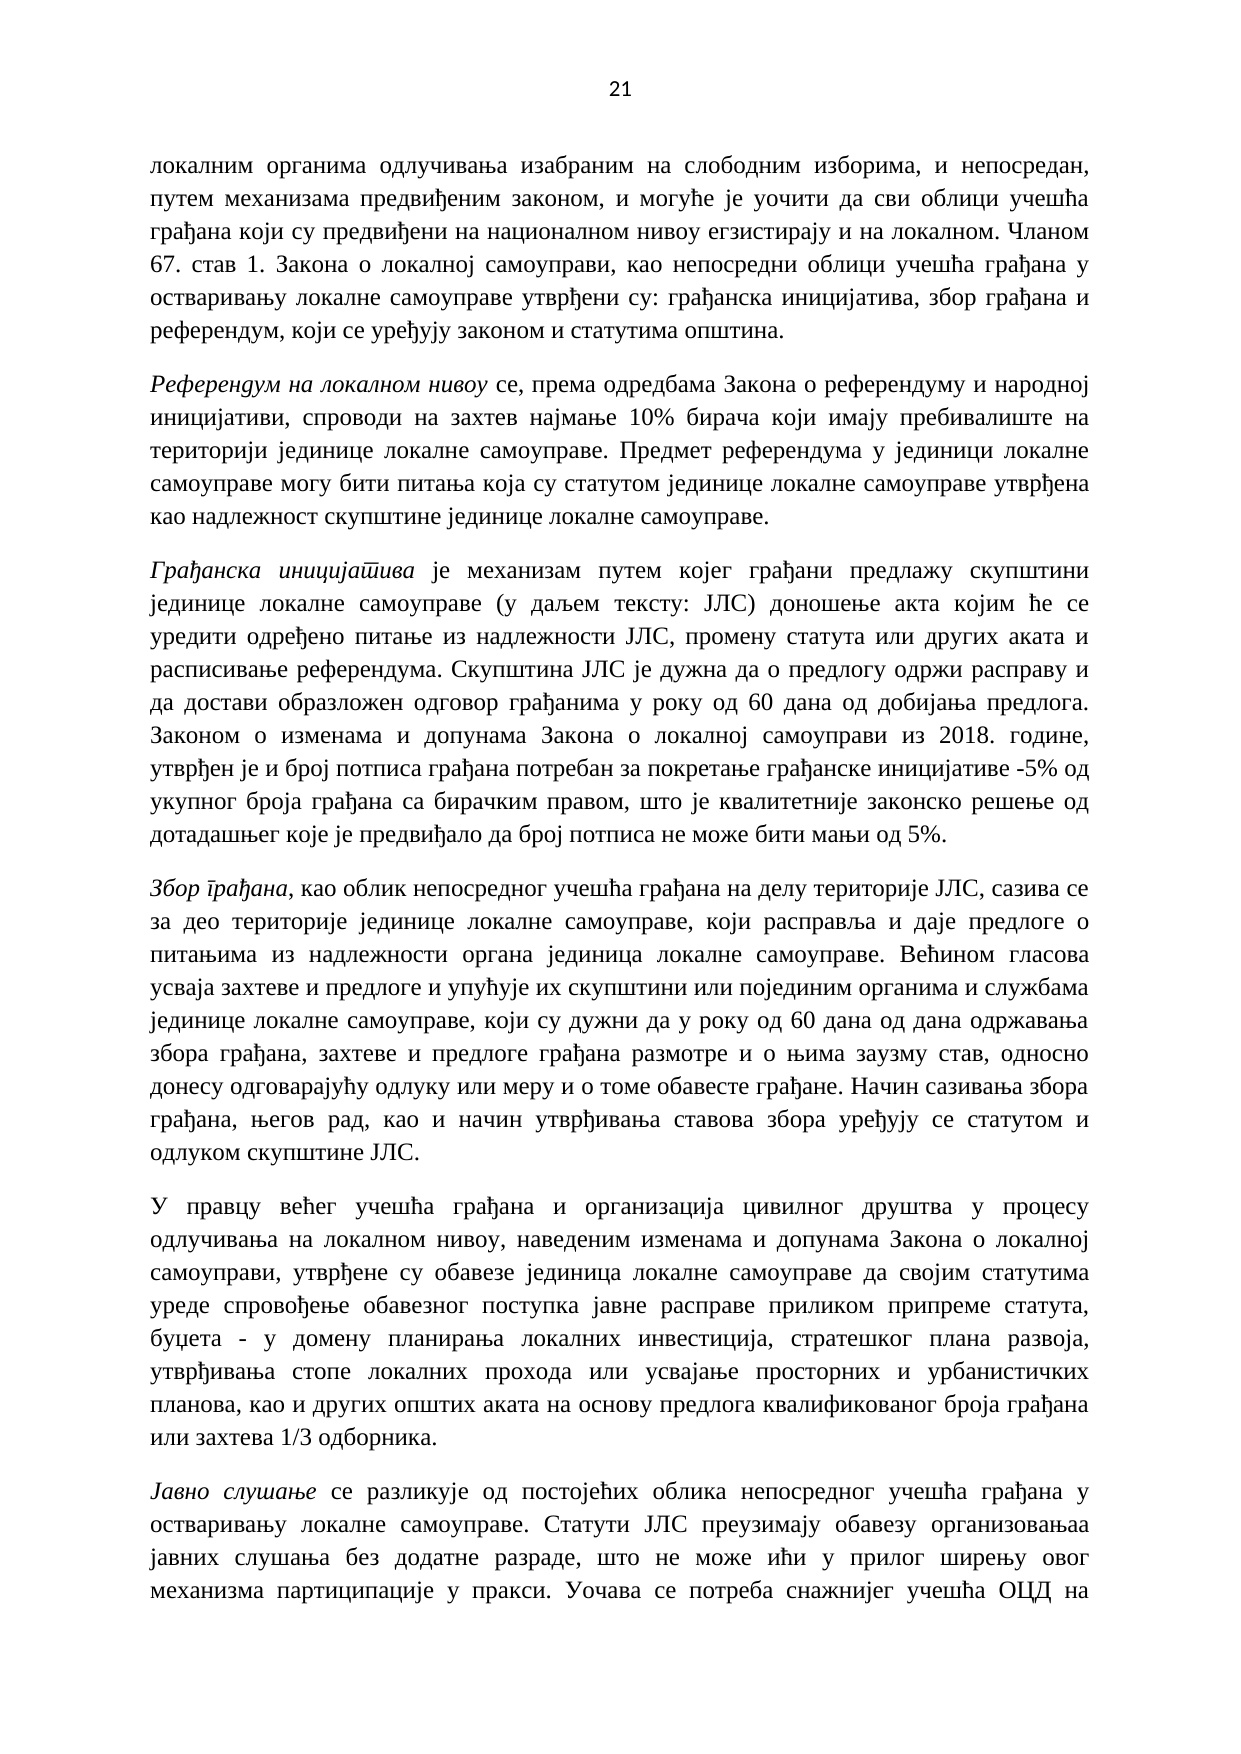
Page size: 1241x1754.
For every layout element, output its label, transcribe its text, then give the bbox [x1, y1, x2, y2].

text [150, 150, 1090, 344]
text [150, 1476, 1090, 1604]
text Референдум на локалном нивоу се, према одредбама Закона о референдуму и народној иницијативи, спроводи на захтев најмање 10% бирача који имају пребивалиште на територији јединице локалне самоуправе. Предмет референдума у јединици локалне самоуправе могу бити питања која су статутом јединице локалне самоуправе утврђена као надлежност скупштине јединице локалне самоуправе. [150, 369, 1090, 530]
text Збор грађана, као облик непосредног учешћа грађана на делу територије ЈЛС, сазива се за део територије јединице локалне самоуправе, који расправља и даје предлоге о питањима из надлежности органа јединица локалне самоуправе. Већином гласова усваја захтеве и предлоге и упућује их скупштини или појединим органима и службама јединице локалне самоуправе, који су дужни да у року од 60 дана од дана одржавања збора грађана, захтеве и предлоге грађана размотре и о њима заузму став, односно донесу одговарајућу одлуку или меру и о томе обавесте грађане. Начин сазивања збора грађана, његов рад, као и начин утврђивања ставова збора уређују се статутом и одлуком скупштине ЈЛС. [150, 873, 1090, 1166]
text Грађанска иницијатива је механизам путем којег грађани предлажу скупштини јединице локалне самоуправе (у даљем тексту: ЈЛС) доношење акта којим ће се уредити одређено питање из надлежности ЈЛС, промену статута или других аката и расписивање референдума. Скупштина ЈЛС је дужна да о предлогу одржи расправу и да достави образложен одговор грађанима у року од 60 дана од добијања предлога. Законом о изменама и допунама Закона о локалној самоуправи из 2018. године, утврђен је и број потписа грађана потребан за покретање грађанске иницијативе -5% од укупног броја грађана са бирачким правом, што је квалитетније законско решење од дотадашњег које је предвиђало да број потписа не може бити мањи од 5%. [150, 555, 1090, 848]
text У правцу већег учешћа грађана и организација цивилног друштва у процесу одлучивања на локалном нивоу, наведеним изменама и допунама Закона о локалној самоуправи, утврђене су обавезе јединица локалне самоуправе да својим статутима уреде спровођење обавезног поступка јавне расправе приликом припреме статута, буџета - у домену планирања локалних инвестиција, стратешког плана развоја, утврђивања стопе локалних прохода или усвајање просторних и урбанистичких планова, као и других општих аката на основу предлога квалификованог броја грађана или захтева 1/3 одборника. [150, 1191, 1090, 1451]
